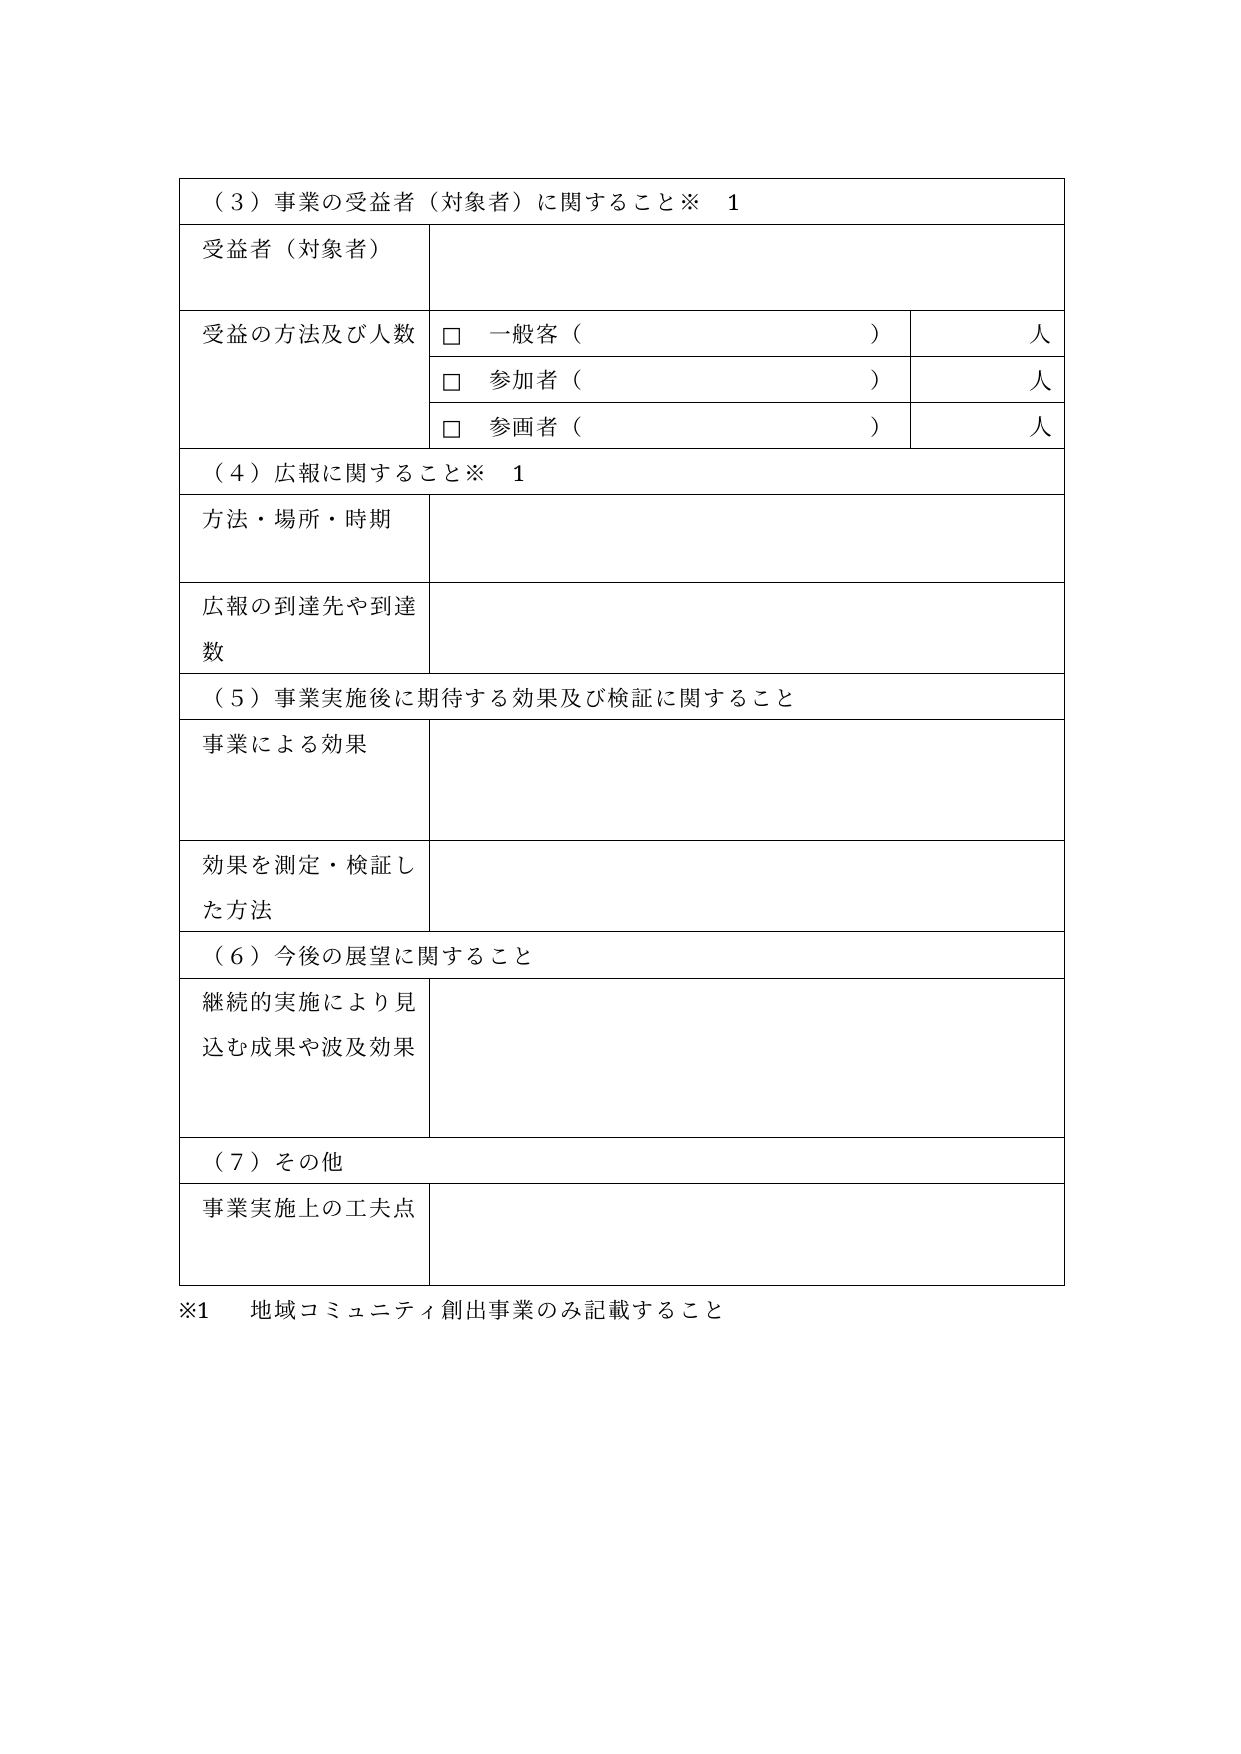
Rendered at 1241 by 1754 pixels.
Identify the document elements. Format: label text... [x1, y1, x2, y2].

table_cell 受益の方法及び人数 [180, 311, 429, 448]
table_cell 事業による効果 [180, 720, 429, 840]
table_cell （６）今後の展望に関すること [180, 932, 1064, 977]
table_cell [430, 495, 1064, 582]
table_cell 人 [911, 357, 1064, 402]
table_cell 事業実施上の工夫点 [180, 1184, 429, 1285]
table_cell 継続的実施により見込む成果や波及効果 [180, 979, 429, 1137]
table_cell 受益者（対象者） [180, 225, 429, 310]
text ※1 地域コミュニティ創出事業のみ記載すること [179, 1286, 1061, 1331]
table_cell □参加者（ ） [430, 357, 910, 402]
table_cell （４）広報に関すること※1 [180, 449, 1064, 494]
table_cell 効果を測定・検証した方法 [180, 841, 429, 931]
table_cell （３）事業の受益者（対象者）に関すること※1 [180, 179, 1064, 224]
table_cell [430, 720, 1064, 840]
table_cell [430, 1184, 1064, 1285]
table_cell 広報の到達先や到達数 [180, 583, 429, 673]
table_cell （７）その他 [180, 1138, 1064, 1183]
table_cell 人 [911, 403, 1064, 448]
table_cell [430, 979, 1064, 1137]
table_cell 人 [911, 311, 1064, 356]
table_cell 方法・場所・時期 [180, 495, 429, 582]
table_cell [430, 225, 1064, 310]
table_cell （５）事業実施後に期待する効果及び検証に関すること [180, 674, 1064, 719]
table_cell □一般客（ ） [430, 311, 910, 356]
table_cell [430, 841, 1064, 931]
table_cell [430, 583, 1064, 673]
table_cell □参画者（ ） [430, 403, 910, 448]
